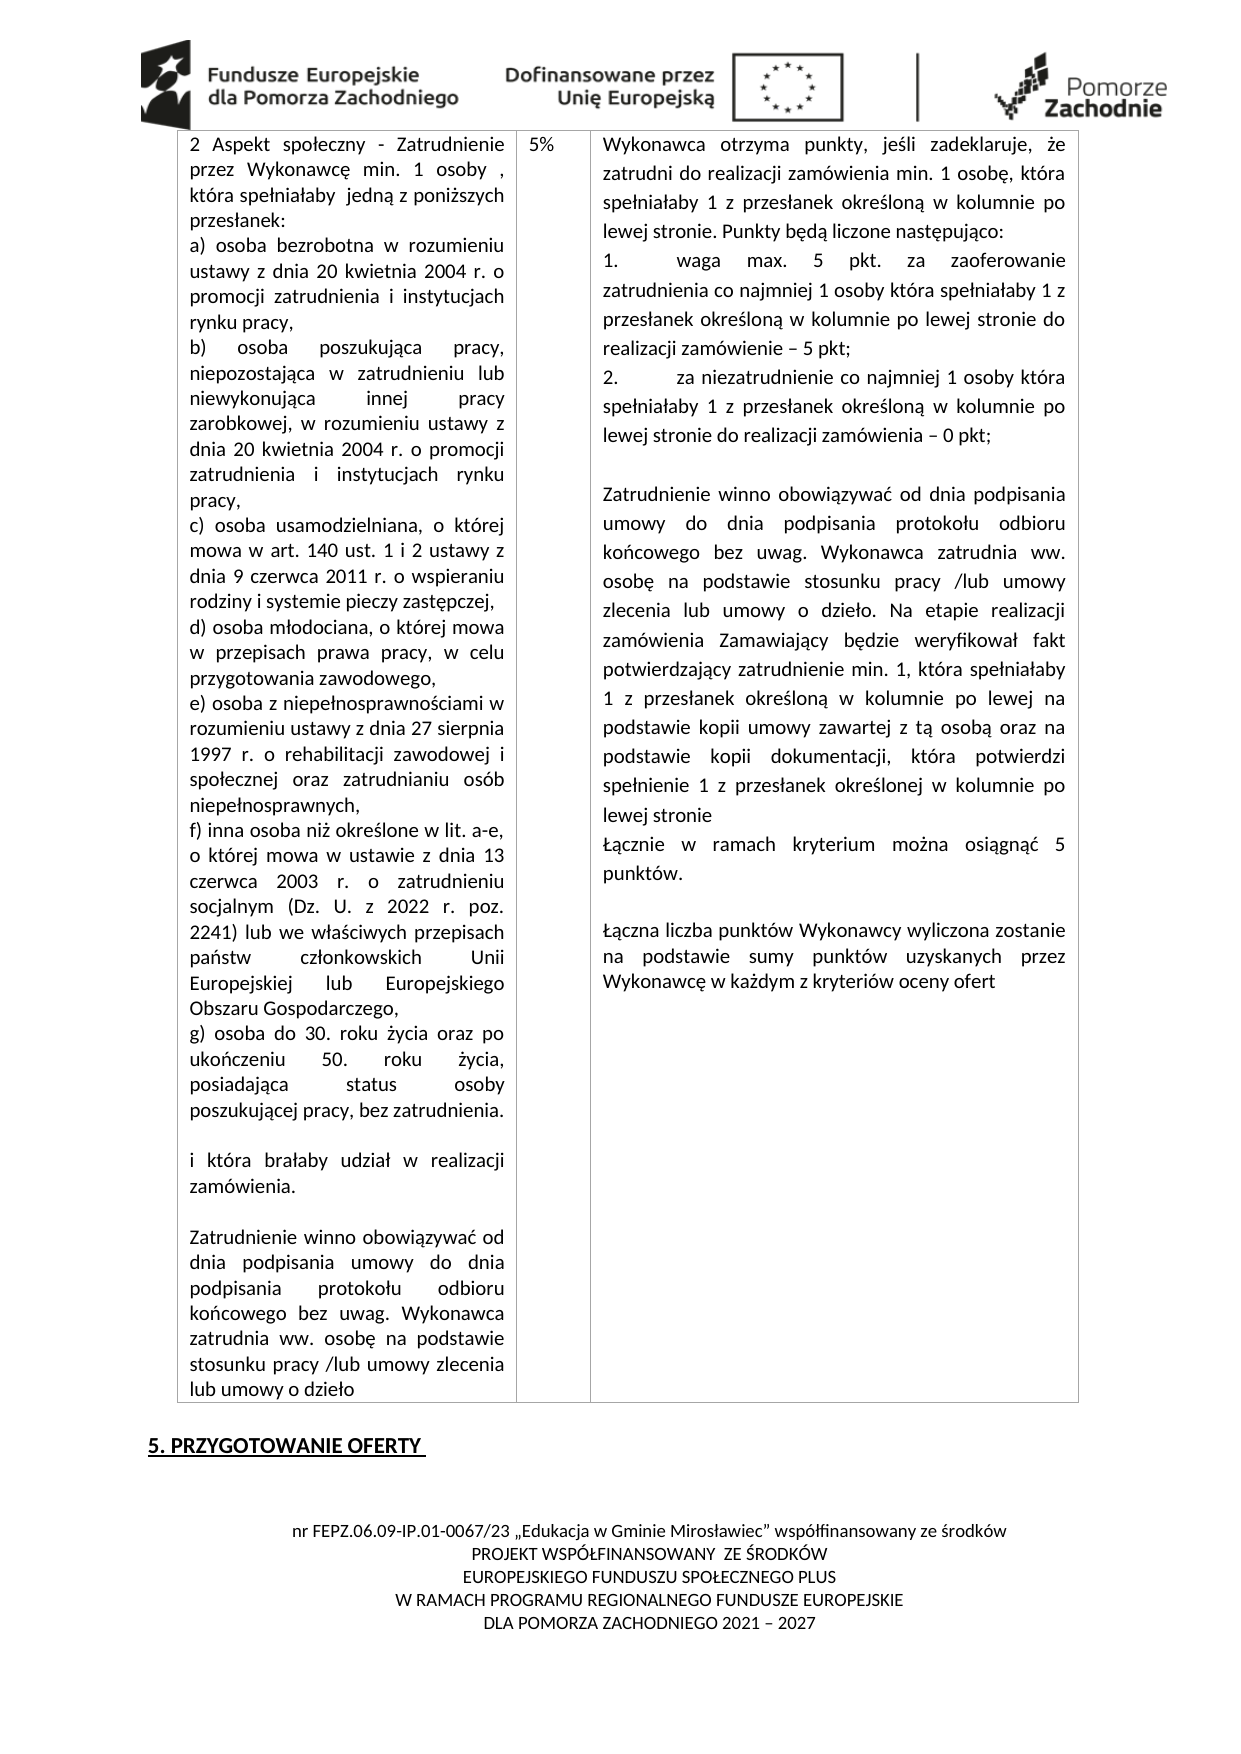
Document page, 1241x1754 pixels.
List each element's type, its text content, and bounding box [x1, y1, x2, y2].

table_cell 2 Aspekt społeczny - Zatrudnienie przez Wykonawcę min. 1 osoby , która spełniałaby jedną z poniższych przesłanek: a) osoba bezrobotna w rozumieniu ustawy z dnia 20 kwietnia 2004 r. o promocji zatrudnienia i instytucjach rynku pracy, b) osoba poszukująca pracy, niepozostająca w zatrudnieniu lub niewykonująca innej pracy zarobkowej, w rozumieniu ustawy z dnia 20 kwietnia 2004 r. o promocji zatrudnienia i instytucjach rynku pracy, c) osoba usamodzielniana, o której mowa w art. 140 ust. 1 i 2 ustawy z dnia 9 czerwca 2011 r. o wspieraniu rodziny i systemie pieczy zastępczej, d) osoba młodociana, o której mowa w przepisach prawa pracy, w celu przygotowania zawodowego, e) osoba z niepełnosprawnościami w rozumieniu ustawy z dnia 27 sierpnia 1997 r. o rehabilitacji zawodowej i społecznej oraz zatrudnianiu osób niepełnosprawnych, f) inna osoba niż określone w lit. a-e, o której mowa w ustawie z dnia 13 czerwca 2003 r. o zatrudnieniu socjalnym (Dz. U. z 2022 r. poz. 2241) lub we właściwych przepisach państw członkowskich Unii Europejskiej lub Europejskiego Obszaru Gospodarczego, g) osoba do 30. roku życia oraz po ukończeniu 50. roku życia, posiadająca status osoby poszukującej pracy, bez zatrudnienia. i która brałaby udział w realizacji zamówienia. Zatrudnienie winno obowiązywać od dnia podpisania umowy do dnia podpisania protokołu odbioru końcowego bez uwag. Wykonawca zatrudnia ww. osobę na podstawie stosunku pracy /lub umowy zlecenia lub umowy o dzieło [178, 131, 516, 1402]
table_cell 5% [517, 131, 590, 1402]
picture [141, 40, 1167, 130]
text 5. PRZYGOTOWANIE OFERTY [148, 1431, 1152, 1459]
table_cell Wykonawca otrzyma punkty, jeśli zadeklaruje, że zatrudni do realizacji zamówienia min. 1 osobę, która spełniałaby 1 z przesłanek określoną w kolumnie po lewej stronie. Punkty będą liczone następująco: 1. waga max. 5 pkt. za zaoferowanie zatrudnienia co najmniej 1 osoby która spełniałaby 1 z przesłanek określoną w kolumnie po lewej stronie do realizacji zamówienie – 5 pkt; 2. za niezatrudnienie co najmniej 1 osoby która spełniałaby 1 z przesłanek określoną w kolumnie po lewej stronie do realizacji zamówienia – 0 pkt; Zatrudnienie winno obowiązywać od dnia podpisania umowy do dnia podpisania protokołu odbioru końcowego bez uwag. Wykonawca zatrudnia ww. osobę na podstawie stosunku pracy /lub umowy zlecenia lub umowy o dzieło. Na etapie realizacji zamówienia Zamawiający będzie weryfikował fakt potwierdzający zatrudnienie min. 1, która spełniałaby 1 z przesłanek określoną w kolumnie po lewej na podstawie kopii umowy zawartej z tą osobą oraz na podstawie kopii dokumentacji, która potwierdzi spełnienie 1 z przesłanek określonej w kolumnie po lewej stronie Łącznie w ramach kryterium można osiągnąć 5 punktów. Łączna liczba punktów Wykonawcy wyliczona zostanie na podstawie sumy punktów uzyskanych przez Wykonawcę w każdym z kryteriów oceny ofert [591, 131, 1078, 1402]
